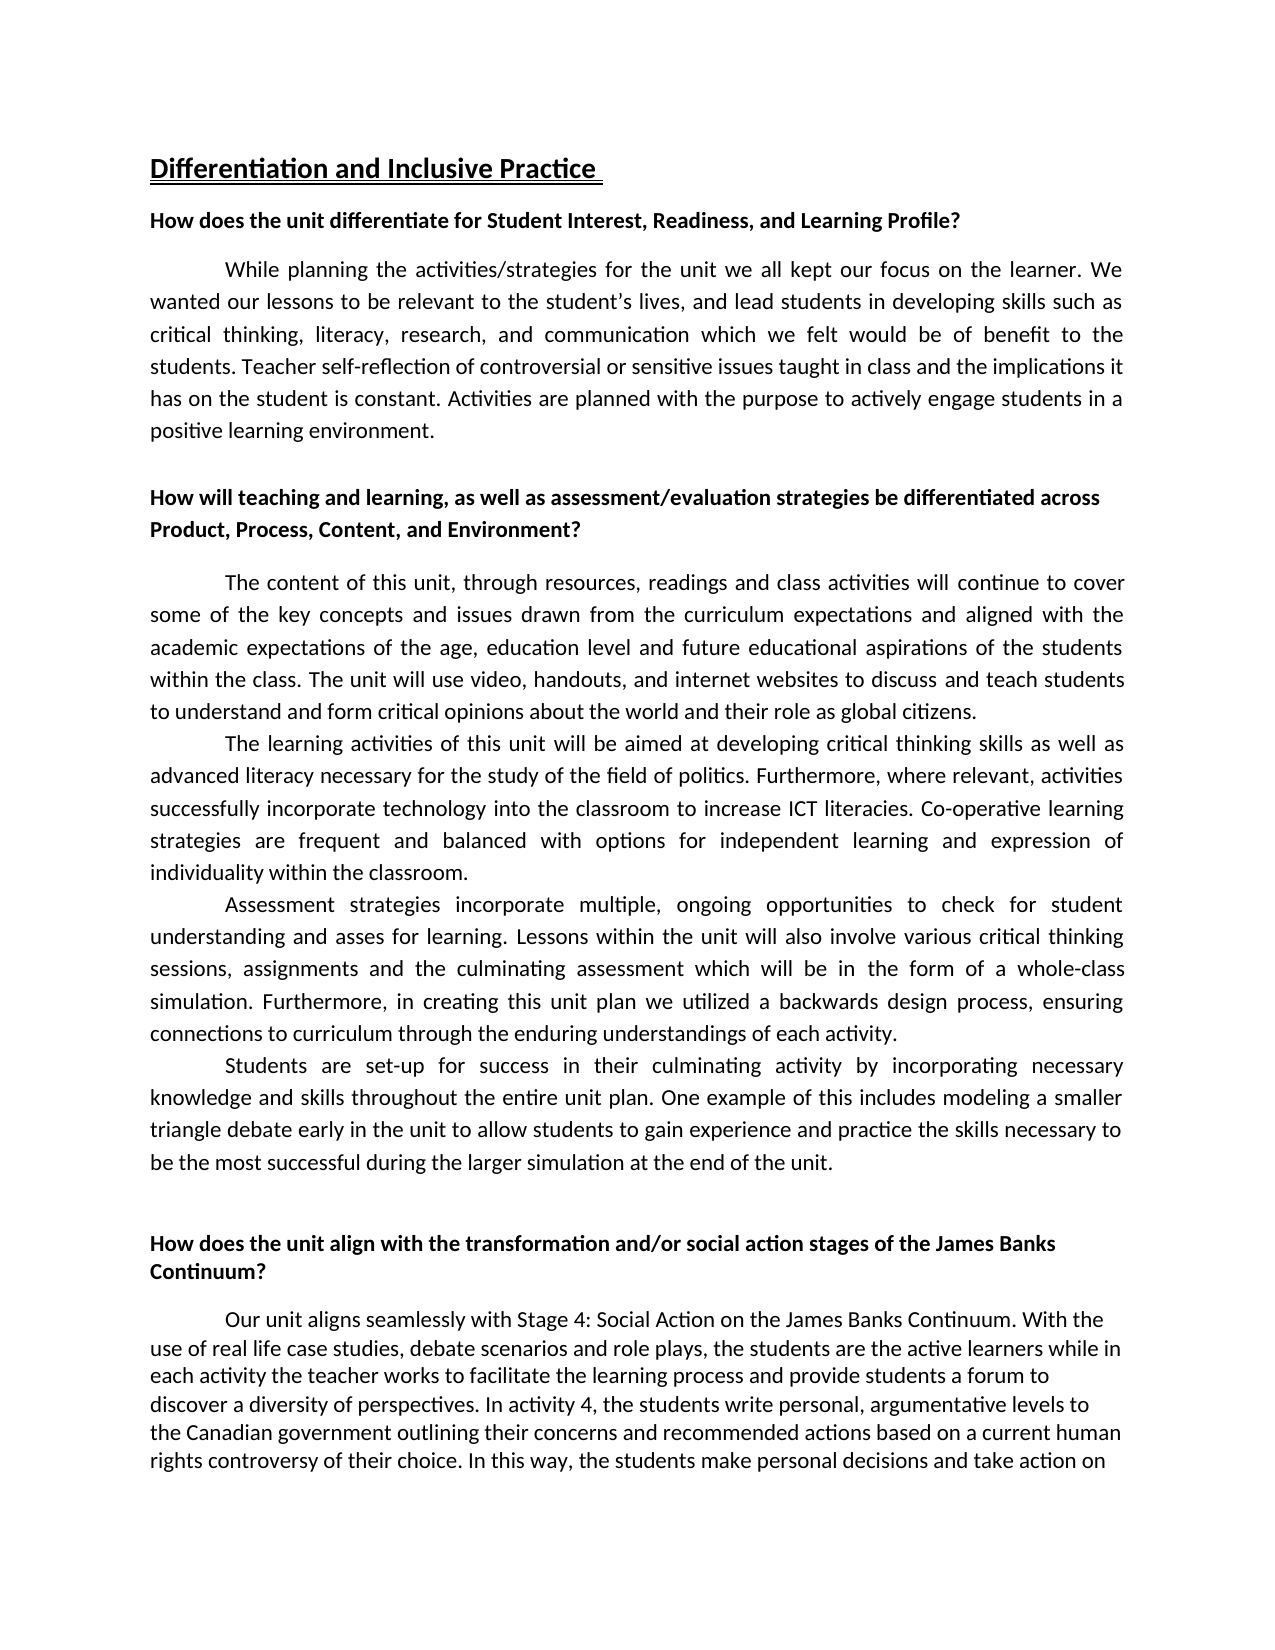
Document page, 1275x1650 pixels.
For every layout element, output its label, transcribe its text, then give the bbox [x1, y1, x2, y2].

text Differentiation and Inclusive Practice [150, 150, 1125, 186]
text How will teaching and learning, as well as assessment/evaluation strategies be differentiated across Product, Process, Content, and Environment? [150, 448, 1125, 543]
text Assessment strategies incorporate multiple, ongoing opportunities to check for student understanding and asses for learning. Lessons within the unit will also involve various critical thinking sessions, assignments and the culminating assessment which will be in the form of a whole-class simulation. Furthermore, in creating this unit plan we utilized a backwards design process, ensuring connections to curriculum through the enduring understandings of each activity. [150, 890, 1125, 1047]
text How does the unit align with the transformation and/or social action stages of the James Banks Continuum? [150, 1229, 1125, 1285]
text The learning activities of this unit will be aimed at developing critical thinking skills as well as advanced literacy necessary for the study of the field of politics. Furthermore, where relevant, activities successfully incorporate technology into the classroom to increase ICT literacies. Co-operative learning strategies are frequent and balanced with options for independent learning and expression of individuality within the classroom. [150, 729, 1125, 886]
text Students are set-up for success in their culminating activity by incorporating necessary knowledge and skills throughout the entire unit plan. One example of this includes modeling a smaller triangle debate early in the unit to allow students to gain experience and practice the skills necessary to be the most successful during the larger simulation at the end of the unit. [150, 1051, 1125, 1176]
text While planning the activities/strategies for the unit we all kept our focus on the learner. We wanted our lessons to be relevant to the student’s lives, and lead students in developing skills such as critical thinking, literacy, research, and communication which we felt would be of benefit to the students. Teacher self-reflection of controversial or sensitive issues taught in class and the implications it has on the student is constant. Activities are planned with the purpose to actively engage students in a positive learning environment. [150, 255, 1125, 444]
text How does the unit differentiate for Student Interest, Readiness, and Learning Profile? [150, 206, 1125, 234]
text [150, 1306, 1125, 1474]
text The content of this unit, through resources, readings and class activities will continue to cover some of the key concepts and issues drawn from the curriculum expectations and aligned with the academic expectations of the age, education level and future educational aspirations of the students within the class. The unit will use video, handouts, and internet websites to discuss and teach students to understand and form critical opinions about the world and their role as global citizens. [150, 568, 1125, 725]
